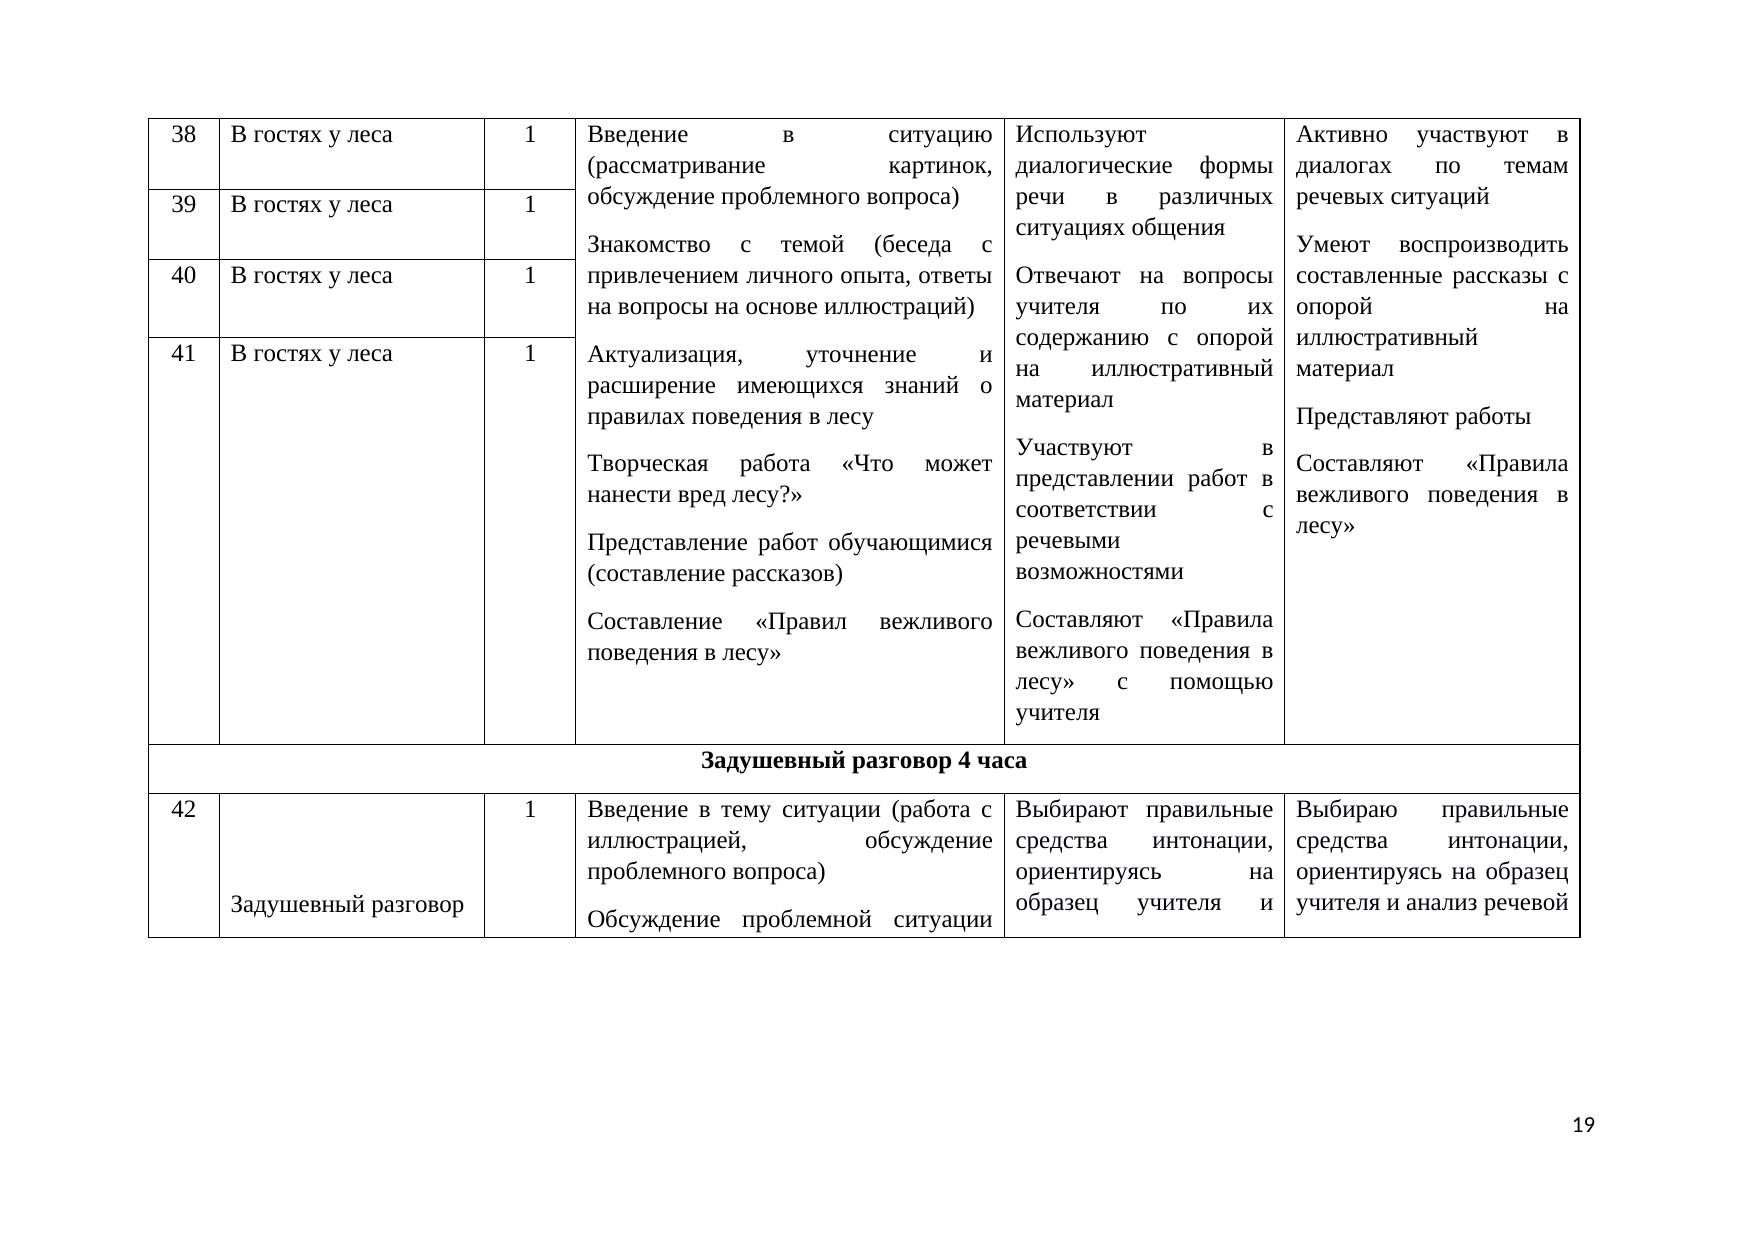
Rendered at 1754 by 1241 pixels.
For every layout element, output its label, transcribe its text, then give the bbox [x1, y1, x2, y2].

table_cell 38 [149, 119, 219, 188]
table_cell 42 [149, 794, 219, 937]
table_cell 40 [149, 260, 219, 337]
table_cell 1 [485, 260, 575, 337]
table_cell В гостях у леса [220, 190, 484, 259]
table_cell 1 [485, 794, 575, 937]
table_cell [1005, 794, 1284, 937]
table_cell 41 [149, 338, 219, 744]
table_cell Используют диалогические формы речи в различных ситуациях общения Отвечают на вопросы учителя по их содержанию с опорой на иллюстративный материал Участвуют в представлении работ в соответствии с речевыми возможностями Составляют «Правила вежливого поведения в лесу» с помощью учителя [1005, 119, 1284, 744]
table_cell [576, 794, 1004, 937]
table_cell В гостях у леса [220, 260, 484, 337]
table_cell В гостях у леса [220, 119, 484, 188]
table_cell Задушевный разговор 4 часа [149, 745, 1579, 793]
table_cell 1 [485, 119, 575, 188]
table_cell Введение в ситуацию (рассматривание картинок, обсуждение проблемного вопроса) Знакомство с темой (беседа с привлечением личного опыта, ответы на вопросы на основе иллюстраций) Актуализация, уточнение и расширение имеющихся знаний о правилах поведения в лесу Творческая работа «Что может нанести вред лесу?» Представление работ обучающимися (составление рассказов) Составление «Правил вежливого поведения в лесу» [576, 119, 1004, 744]
table_cell В гостях у леса [220, 338, 484, 744]
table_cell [1285, 794, 1579, 937]
table_cell Задушевный разговор [220, 794, 484, 937]
table_cell 39 [149, 190, 219, 259]
table_cell Активно участвуют в диалогах по темам речевых ситуаций Умеют воспроизводить составленные рассказы с опорой на иллюстративный материал Представляют работы Составляют «Правила вежливого поведения в лесу» [1285, 119, 1579, 744]
table_cell 1 [485, 190, 575, 259]
table_cell 1 [485, 338, 575, 744]
